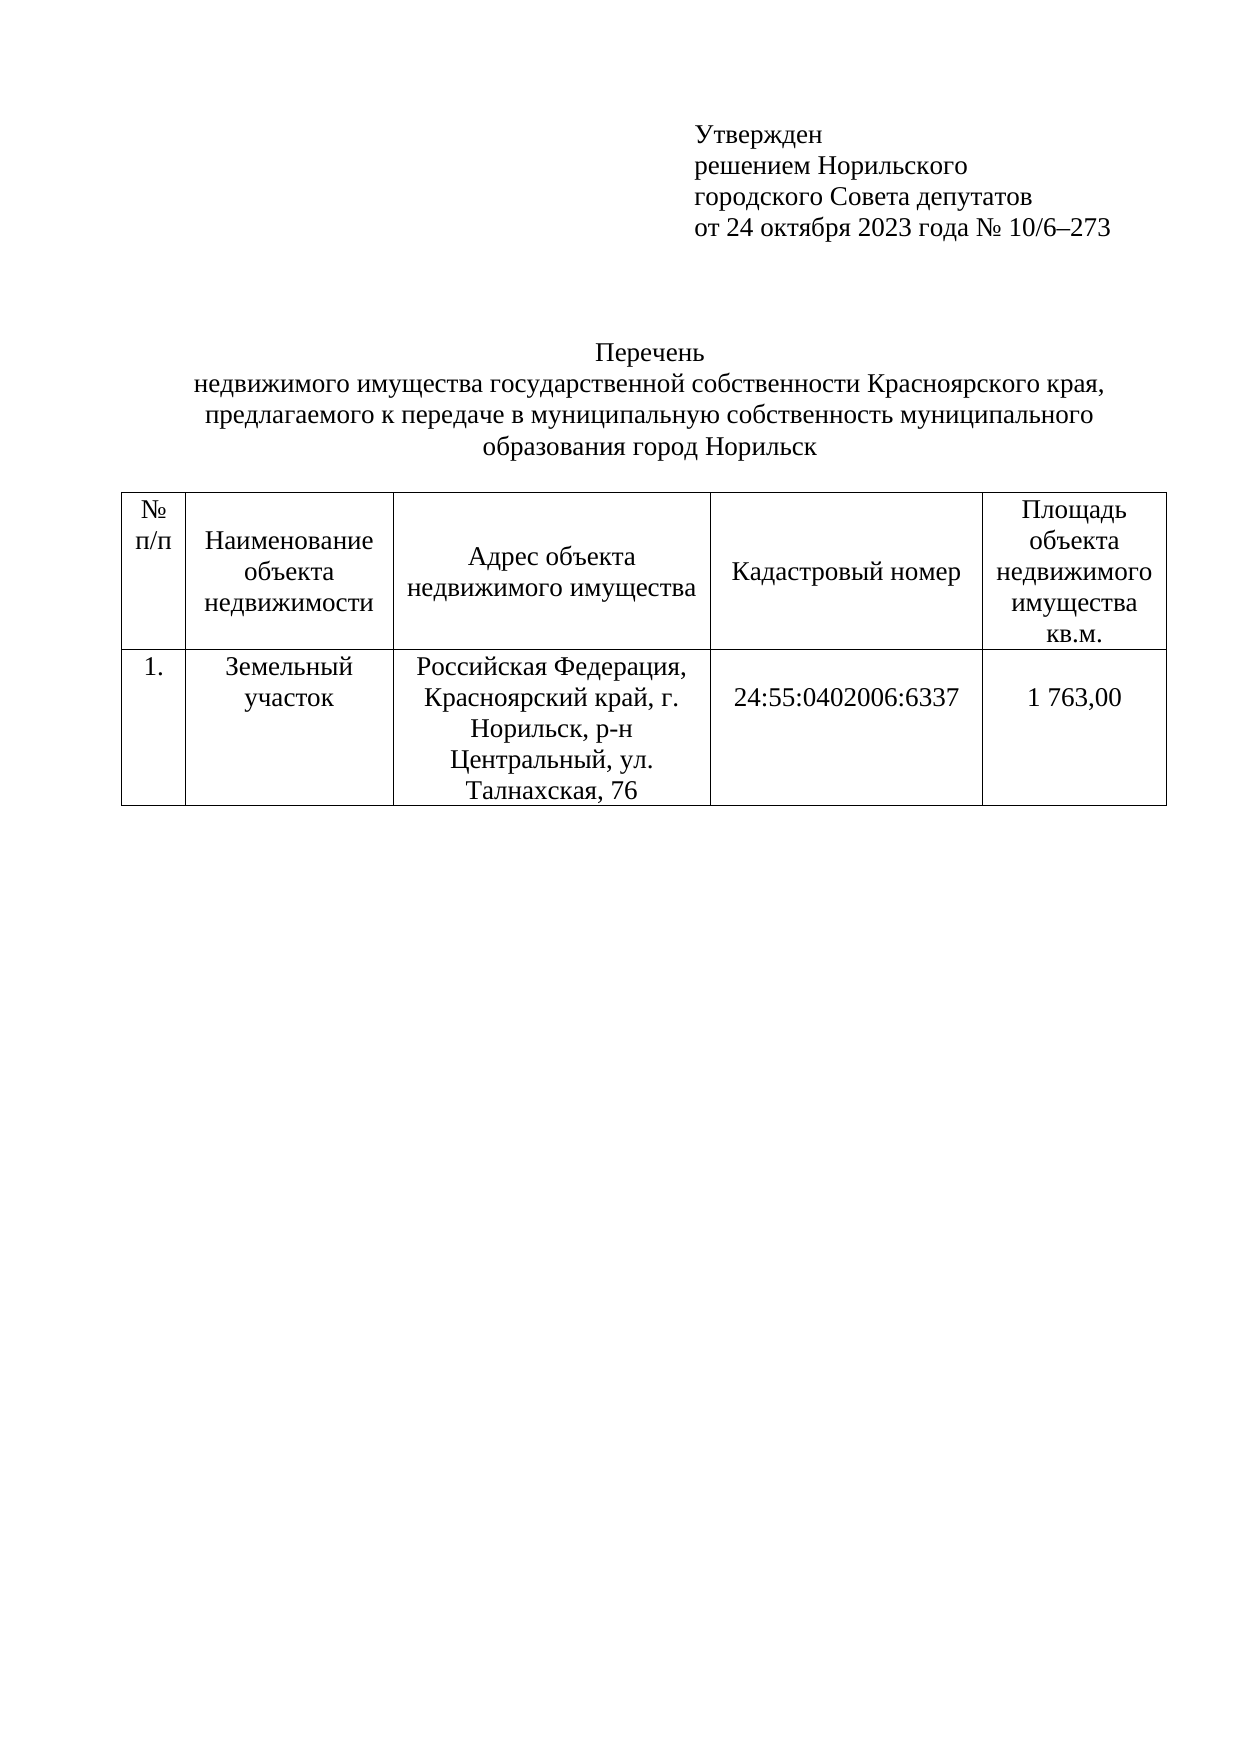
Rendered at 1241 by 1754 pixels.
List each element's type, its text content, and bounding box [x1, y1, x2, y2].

text Перечень [177, 336, 1122, 367]
table_cell 1. [122, 650, 185, 805]
text городского Совета депутатов [177, 180, 1122, 212]
table_header Площадь объекта недвижимого имущества кв.м. [983, 493, 1166, 649]
text решением Норильского [177, 149, 1122, 180]
table_cell Российская Федерация, Красноярский край, г. Норильск, р-н Центральный, ул. Талнахская, 76 [394, 650, 710, 805]
table_header Кадастровый номер [711, 493, 982, 649]
table_cell 24:55:0402006:6337 [711, 650, 982, 805]
table_cell Земельный участок [186, 650, 393, 805]
table_header Наименование объекта недвижимости [186, 493, 393, 649]
text от 24 октября 2023 года № 10/6–273 [177, 212, 1122, 243]
text Утвержден [177, 118, 1122, 149]
text недвижимого имущества государственной собственности Красноярского края, предлагаемого к передаче в муниципальную собственность муниципального образования город Норильск [177, 367, 1122, 461]
table_header № п/п [122, 493, 185, 649]
table_header Адрес объекта недвижимого имущества [394, 493, 710, 649]
table_cell 1 763,00 [983, 650, 1166, 805]
